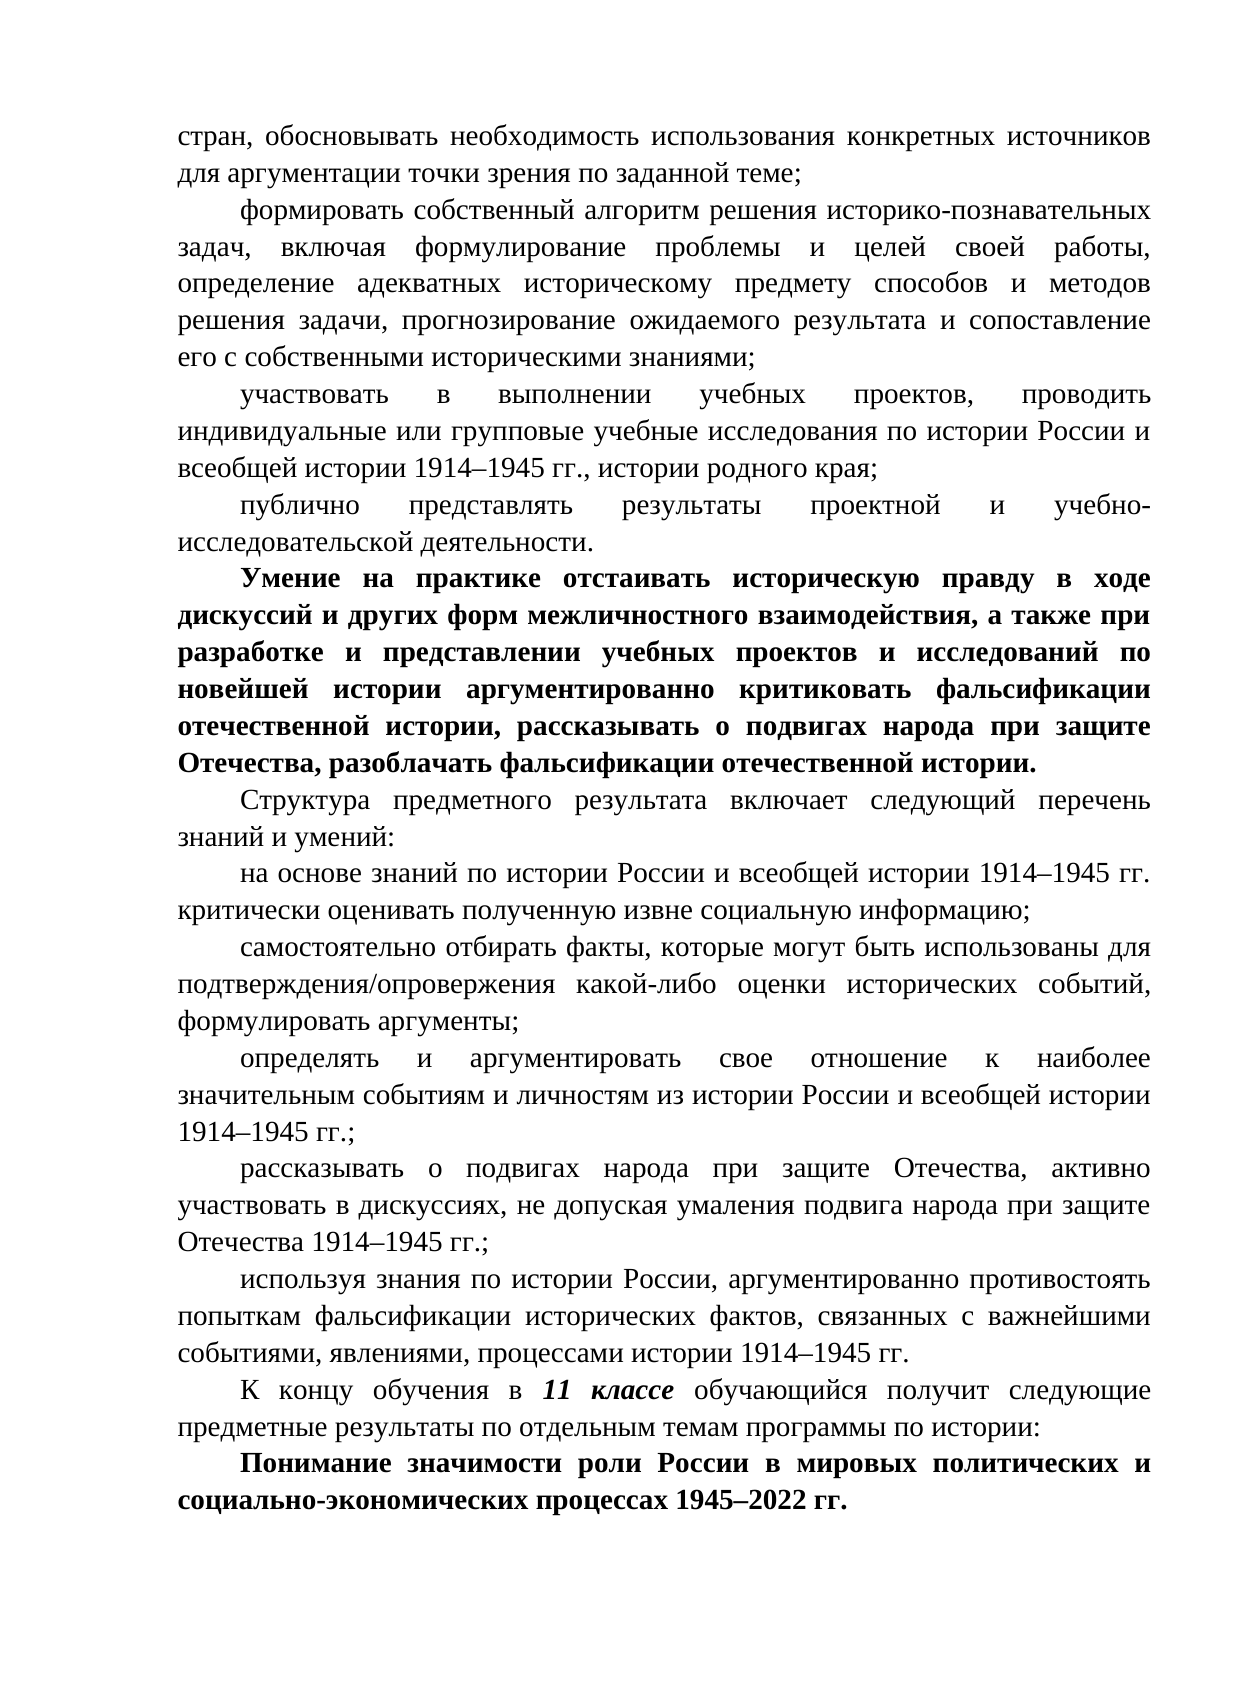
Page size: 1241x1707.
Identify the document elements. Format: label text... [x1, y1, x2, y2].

text используя знания по истории России, аргументированно противостоять попыткам фальсификации исторических фактов, связанных с важнейшими событиями, явлениями, процессами истории 1914–1945 гг. [177, 1261, 1152, 1368]
text Структура предметного результата включает следующий перечень знаний и умений: [177, 782, 1152, 852]
text К концу обучения в 11 классе обучающийся получит следующие предметные результаты по отдельным темам программы по истории: [177, 1372, 1152, 1442]
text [177, 118, 1152, 188]
text на основе знаний по истории России и всеобщей истории 1914–1945 гг. критически оценивать полученную извне социальную информацию; [177, 856, 1152, 926]
text самостоятельно отбирать факты, которые могут быть использованы для подтверждения/опровержения какой-либо оценки исторических событий, формулировать аргументы; [177, 929, 1152, 1037]
text Понимание значимости роли России в мировых политических и социально-экономических процессах 1945–2022 гг. [177, 1446, 1152, 1516]
text рассказывать о подвигах народа при защите Отечества, активно участвовать в дискуссиях, не допуская умаления подвига народа при защите Отечества 1914–1945 гг.; [177, 1151, 1152, 1258]
text формировать собственный алгоритм решения историко-познавательных задач, включая формулирование проблемы и целей своей работы, определение адекватных историческому предмету способов и методов решения задачи, прогнозирование ожидаемого результата и сопоставление его с собственными историческими знаниями; [177, 192, 1152, 373]
text Умение на практике отстаивать историческую правду в ходе дискуссий и других форм межличностного взаимодействия, а также при разработке и представлении учебных проектов и исследований по новейшей истории аргументированно критиковать фальсификации отечественной истории, рассказывать о подвигах народа при защите Отечества, разоблачать фальсификации отечественной истории. [177, 561, 1152, 778]
text участвовать в выполнении учебных проектов, проводить индивидуальные или групповые учебные исследования по истории России и всеобщей истории 1914–1945 гг., истории родного края; [177, 376, 1152, 483]
text определять и аргументировать свое отношение к наиболее значительным событиям и личностям из истории России и всеобщей истории 1914–1945 гг.; [177, 1040, 1152, 1147]
text публично представлять результаты проектной и учебно-исследовательской деятельности. [177, 487, 1152, 557]
